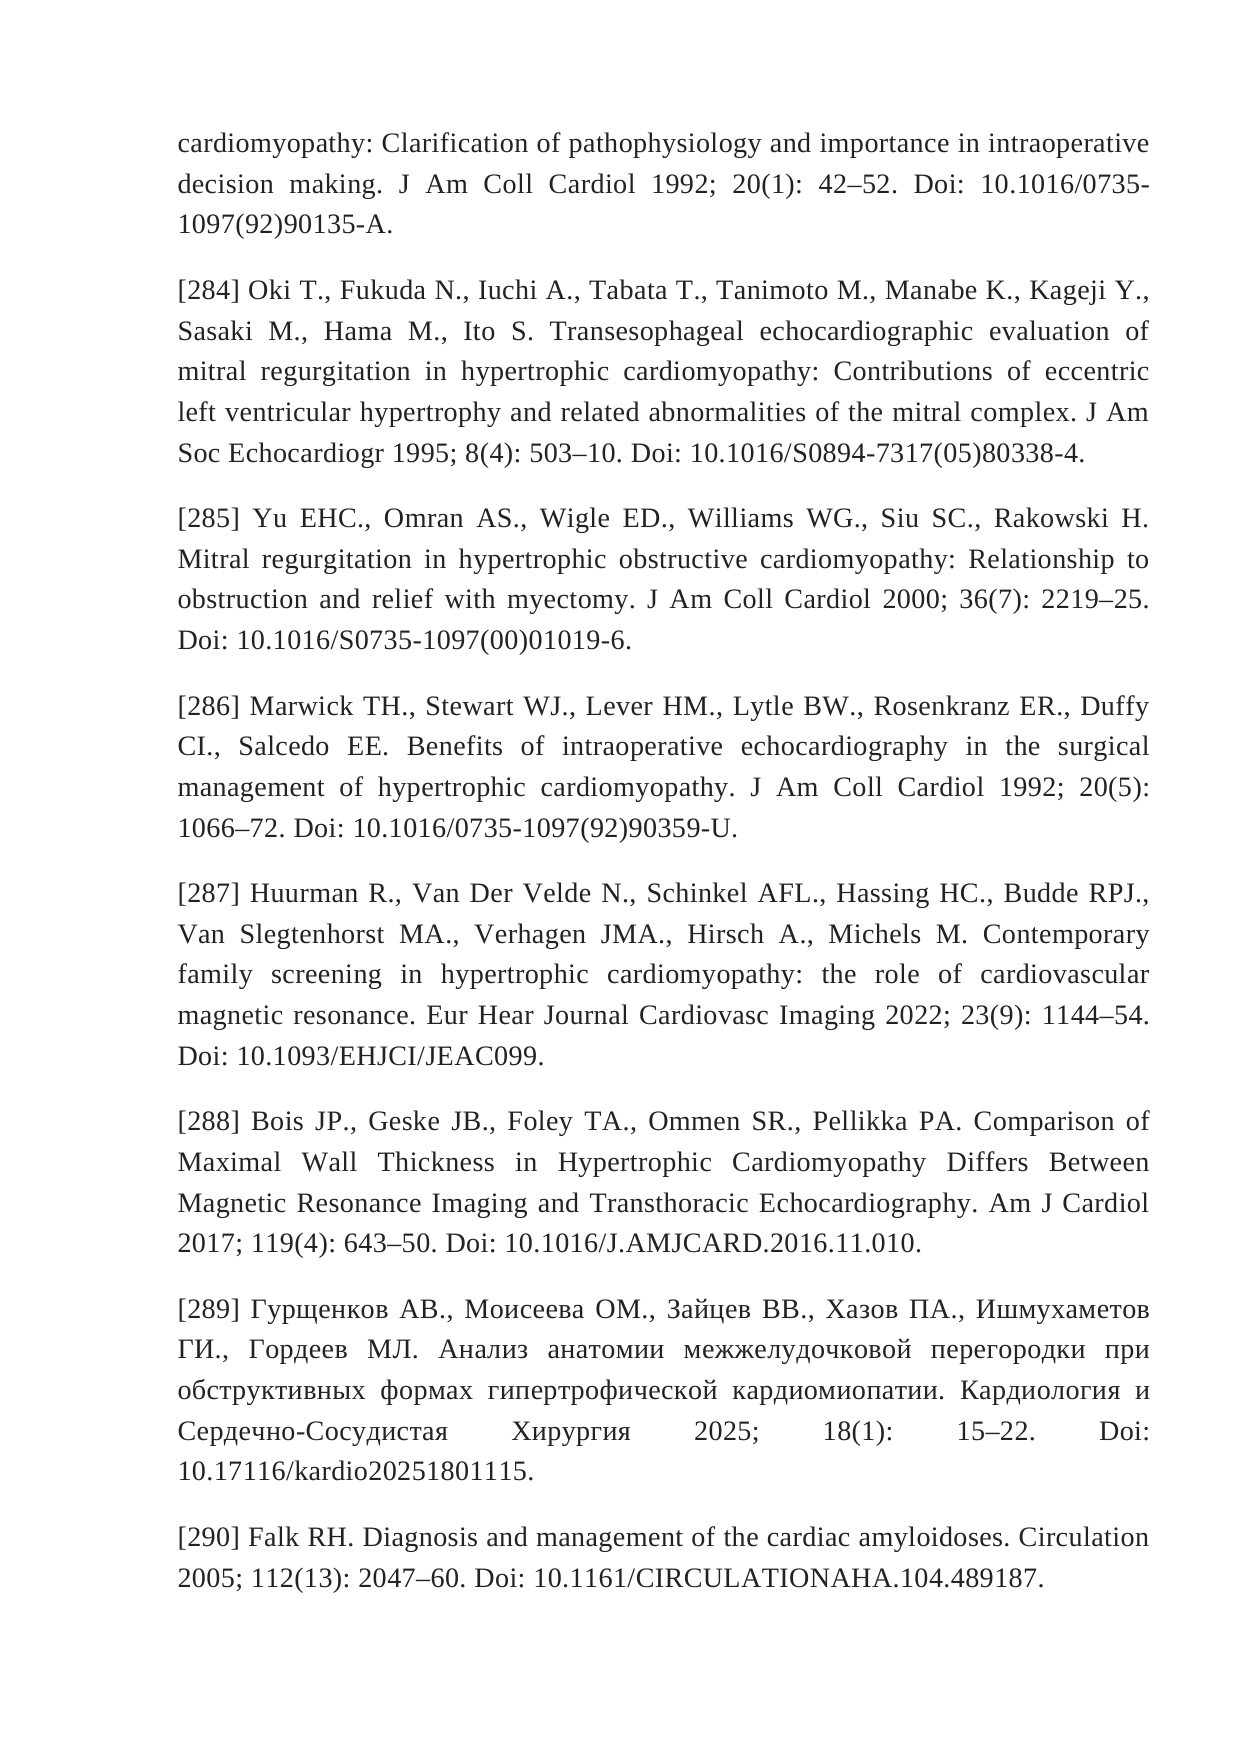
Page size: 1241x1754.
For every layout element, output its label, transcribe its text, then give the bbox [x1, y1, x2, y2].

text [288] Bois JP., Geske JB., Foley TA., Ommen SR., Pellikka PA. Comparison of Maximal Wall Thickness in Hypertrophic Cardiomyopathy Differs Between Magnetic Resonance Imaging and Transthoracic Echocardiography. Am J Cardiol 2017; 119(4): 643–50. Doi: 10.1016/J.AMJCARD.2016.11.010. [177, 1096, 1152, 1259]
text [177, 118, 1152, 240]
text [290] Falk RH. Diagnosis and management of the cardiac amyloidoses. Circulation 2005; 112(13): 2047–60. Doi: 10.1161/CIRCULATIONAHA.104.489187. [177, 1512, 1152, 1593]
text [286] Marwick TH., Stewart WJ., Lever HM., Lytle BW., Rosenkranz ER., Duffy CI., Salcedo EE. Benefits of intraoperative echocardiography in the surgical management of hypertrophic cardiomyopathy. J Am Coll Cardiol 1992; 20(5): 1066–72. Doi: 10.1016/0735-1097(92)90359-U. [177, 681, 1152, 843]
text [284] Oki T., Fukuda N., Iuchi A., Tabata T., Tanimoto M., Manabe K., Kageji Y., Sasaki M., Hama M., Ito S. Transesophageal echocardiographic evaluation of mitral regurgitation in hypertrophic cardiomyopathy: Contributions of eccentric left ventricular hypertrophy and related abnormalities of the mitral complex. J Am Soc Echocardiogr 1995; 8(4): 503–10. Doi: 10.1016/S0894-7317(05)80338-4. [177, 265, 1152, 468]
text [289] Гурщенков АВ., Моисеева ОМ., Зайцев ВВ., Хазов ПА., Ишмухаметов ГИ., Гордеев МЛ. Анализ анатомии межжелудочковой перегородки при обструктивных формах гипертрофической кардиомиопатии. Кардиология и Сердечно-Сосудистая Хирургия 2025; 18(1): 15–22. Doi: 10.17116/kardio20251801115. [177, 1284, 1152, 1487]
text [287] Huurman R., Van Der Velde N., Schinkel AFL., Hassing HC., Budde RPJ., Van Slegtenhorst MA., Verhagen JMA., Hirsch A., Michels M. Contemporary family screening in hypertrophic cardiomyopathy: the role of cardiovascular magnetic resonance. Eur Hear Journal Cardiovasc Imaging 2022; 23(9): 1144–54. Doi: 10.1093/EHJCI/JEAC099. [177, 868, 1152, 1071]
text [285] Yu EHC., Omran AS., Wigle ED., Williams WG., Siu SC., Rakowski H. Mitral regurgitation in hypertrophic obstructive cardiomyopathy: Relationship to obstruction and relief with myectomy. J Am Coll Cardiol 2000; 36(7): 2219–25. Doi: 10.1016/S0735-1097(00)01019-6. [177, 493, 1152, 656]
